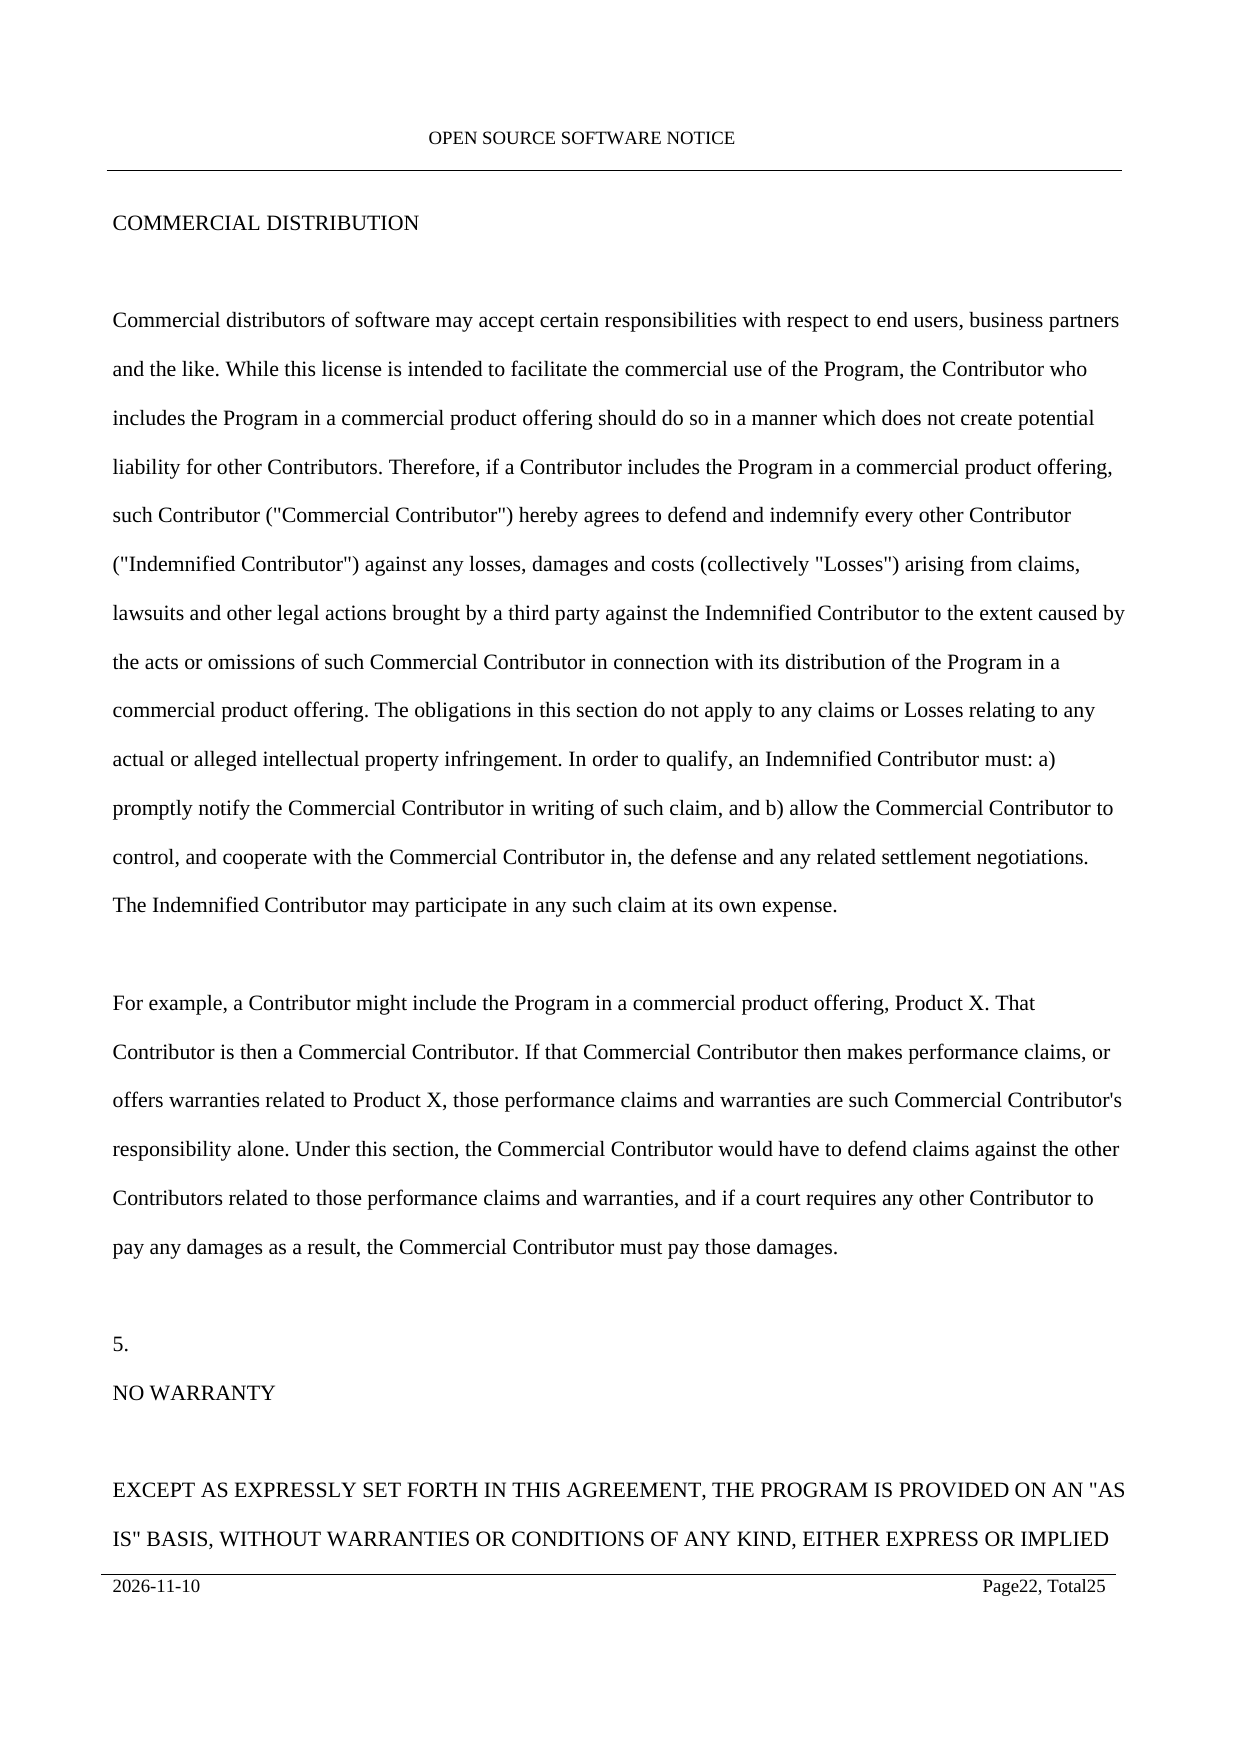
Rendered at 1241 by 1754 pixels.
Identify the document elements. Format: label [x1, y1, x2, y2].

text [112, 206, 1128, 1555]
